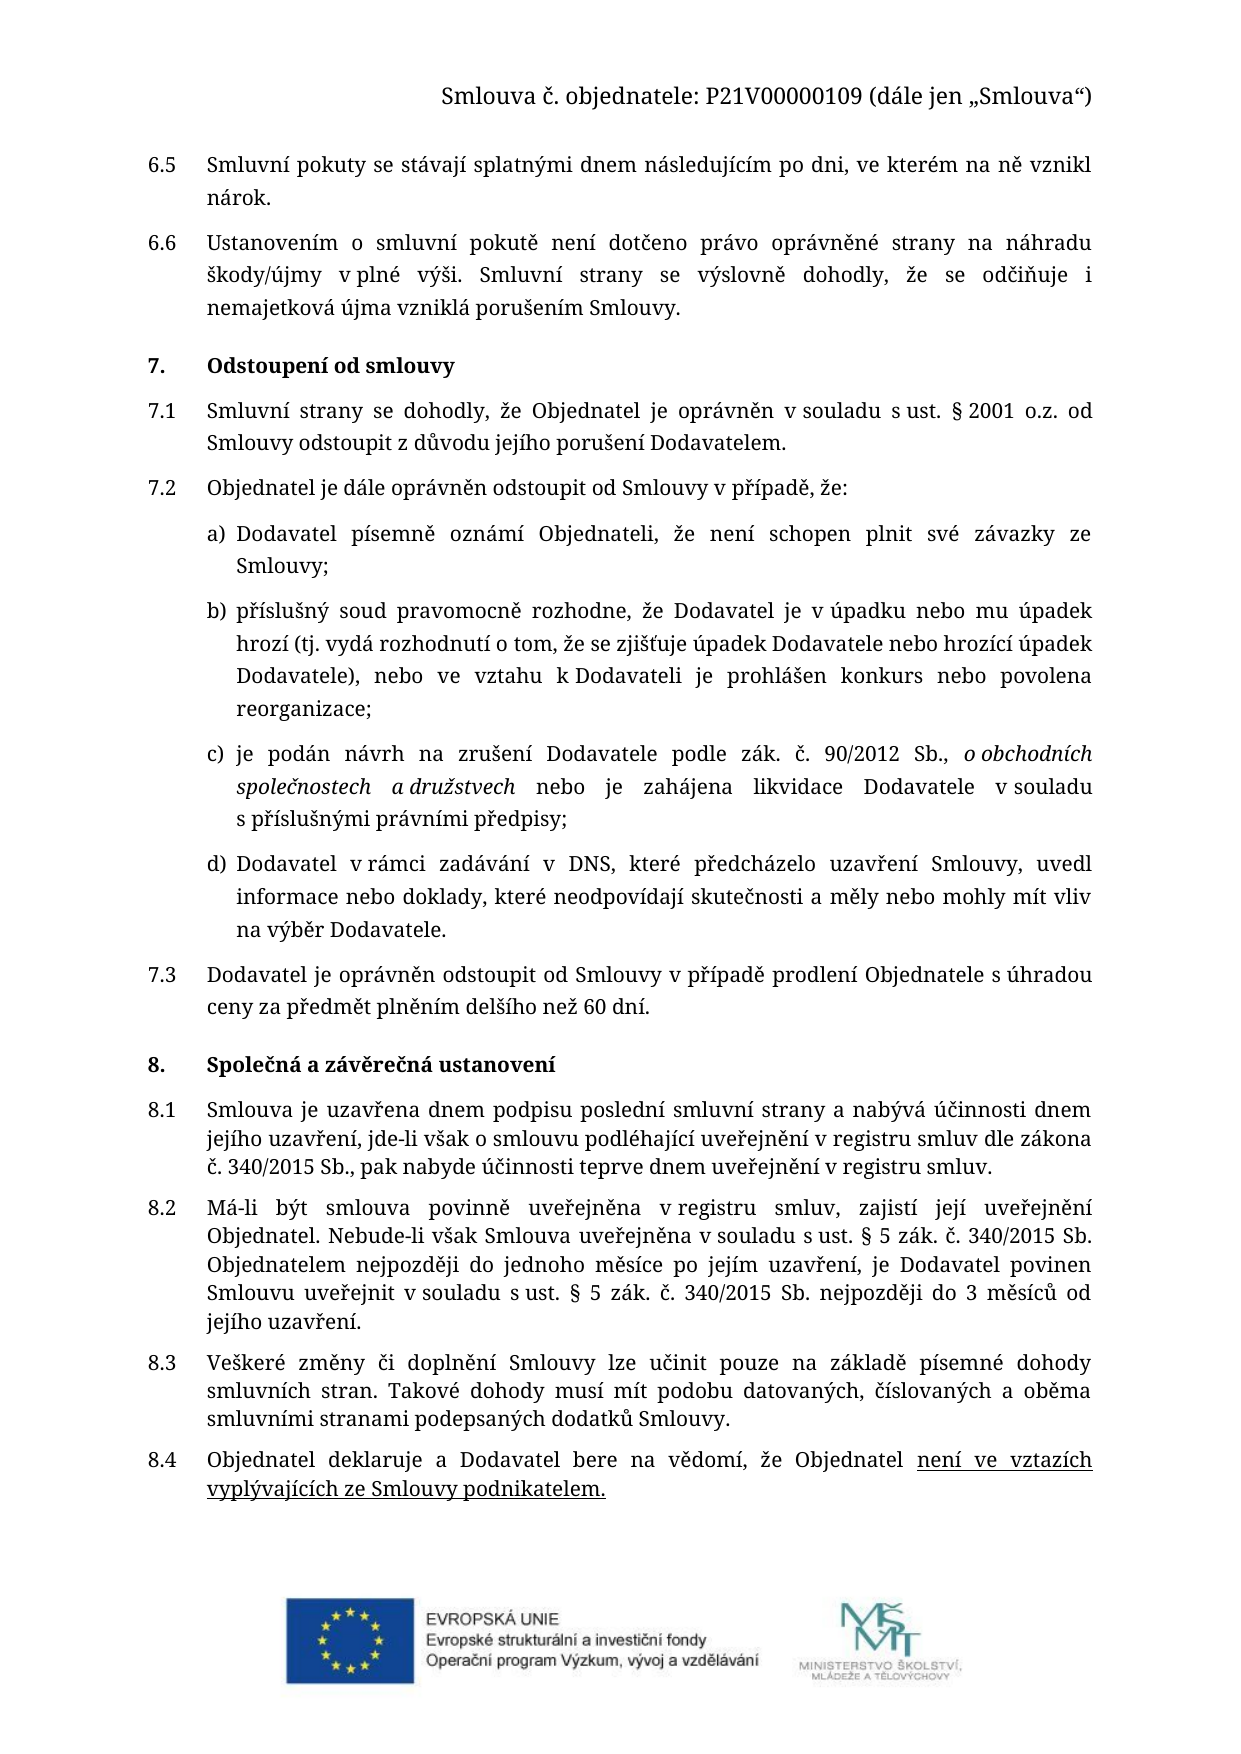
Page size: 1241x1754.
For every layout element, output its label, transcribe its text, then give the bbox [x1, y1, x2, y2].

list Má-li být smlouva povinně uveřejněna v registru smluv, zajistí její uveřejnění Objednatel. Nebude-li však Smlouva uveřejněna v souladu s ust. § 5 zák. č. 340/2015 Sb. Objednatelem nejpozději do jednoho měsíce po jejím uzavření, je Dodavatel povinen Smlouvu uveřejnit v souladu s ust. § 5 zák. č. 340/2015 Sb. nejpozději do 3 měsíců od jejího uzavření. [148, 1193, 1093, 1335]
list Dodavatel písemně oznámí Objednateli, že není schopen plnit své závazky ze Smlouvy; [207, 519, 1093, 580]
list příslušný soud pravomocně rozhodne, že Dodavatel je v úpadku nebo mu úpadek hrozí (tj. vydá rozhodnutí o tom, že se zjišťuje úpadek Dodavatele nebo hrozící úpadek Dodavatele), nebo ve vztahu k Dodavateli je prohlášen konkurs nebo povolena reorganizace; [207, 596, 1093, 723]
list Objednatel deklaruje a Dodavatel bere na vědomí, že Objednatel není ve vztazích vyplývajících ze Smlouvy podnikatelem. [148, 1446, 1093, 1502]
list Smlouva je uzavřena dnem podpisu poslední smluvní strany a nabývá účinnosti dnem jejího uzavření, jde-li však o smlouvu podléhající uveřejnění v registru smluv dle zákona č. 340/2015 Sb., pak nabyde účinnosti teprve dnem uveřejnění v registru smluv. [148, 1095, 1093, 1181]
list Odstoupení od smlouvy [148, 351, 1093, 379]
list Společná a závěrečná ustanovení [148, 1050, 1093, 1078]
list Veškeré změny či doplnění Smlouvy lze učinit pouze na základě písemné dohody smluvních stran. Takové dohody musí mít podobu datovaných, číslovaných a oběma smluvními stranami podepsaných dodatků Smlouvy. [148, 1348, 1093, 1433]
list Smluvní pokuty se stávají splatnými dnem následujícím po dni, ve kterém na ně vznikl nárok. [148, 150, 1093, 211]
list Objednatel je dále oprávněn odstoupit od Smlouvy v případě, že: [148, 473, 1093, 502]
list Smluvní strany se dohodly, že Objednatel je oprávněn v souladu s ust. § 2001 o.z. od Smlouvy odstoupit z důvodu jejího porušení Dodavatelem. [148, 396, 1093, 457]
list Ustanovením o smluvní pokutě není dotčeno právo oprávněné strany na náhradu škody/újmy v plné výši. Smluvní strany se výslovně dohodly, že se odčiňuje i nemajetková újma vzniklá porušením Smlouvy. [148, 228, 1093, 322]
list Dodavatel je oprávněn odstoupit od Smlouvy v případě prodlení Objednatele s úhradou ceny za předmět plněním delšího než 60 dní. [148, 960, 1093, 1021]
list Dodavatel v rámci zadávání v DNS, které předcházelo uzavření Smlouvy, uvedl informace nebo doklady, které neodpovídají skutečnosti a měly nebo mohly mít vliv na výběr Dodavatele. [207, 849, 1093, 943]
list je podán návrh na zrušení Dodavatele podle zák. č. 90/2012 Sb., o obchodních společnostech a družstvech nebo je zahájena likvidace Dodavatele v souladu s příslušnými právními předpisy; [207, 739, 1093, 833]
picture [242, 1557, 999, 1726]
